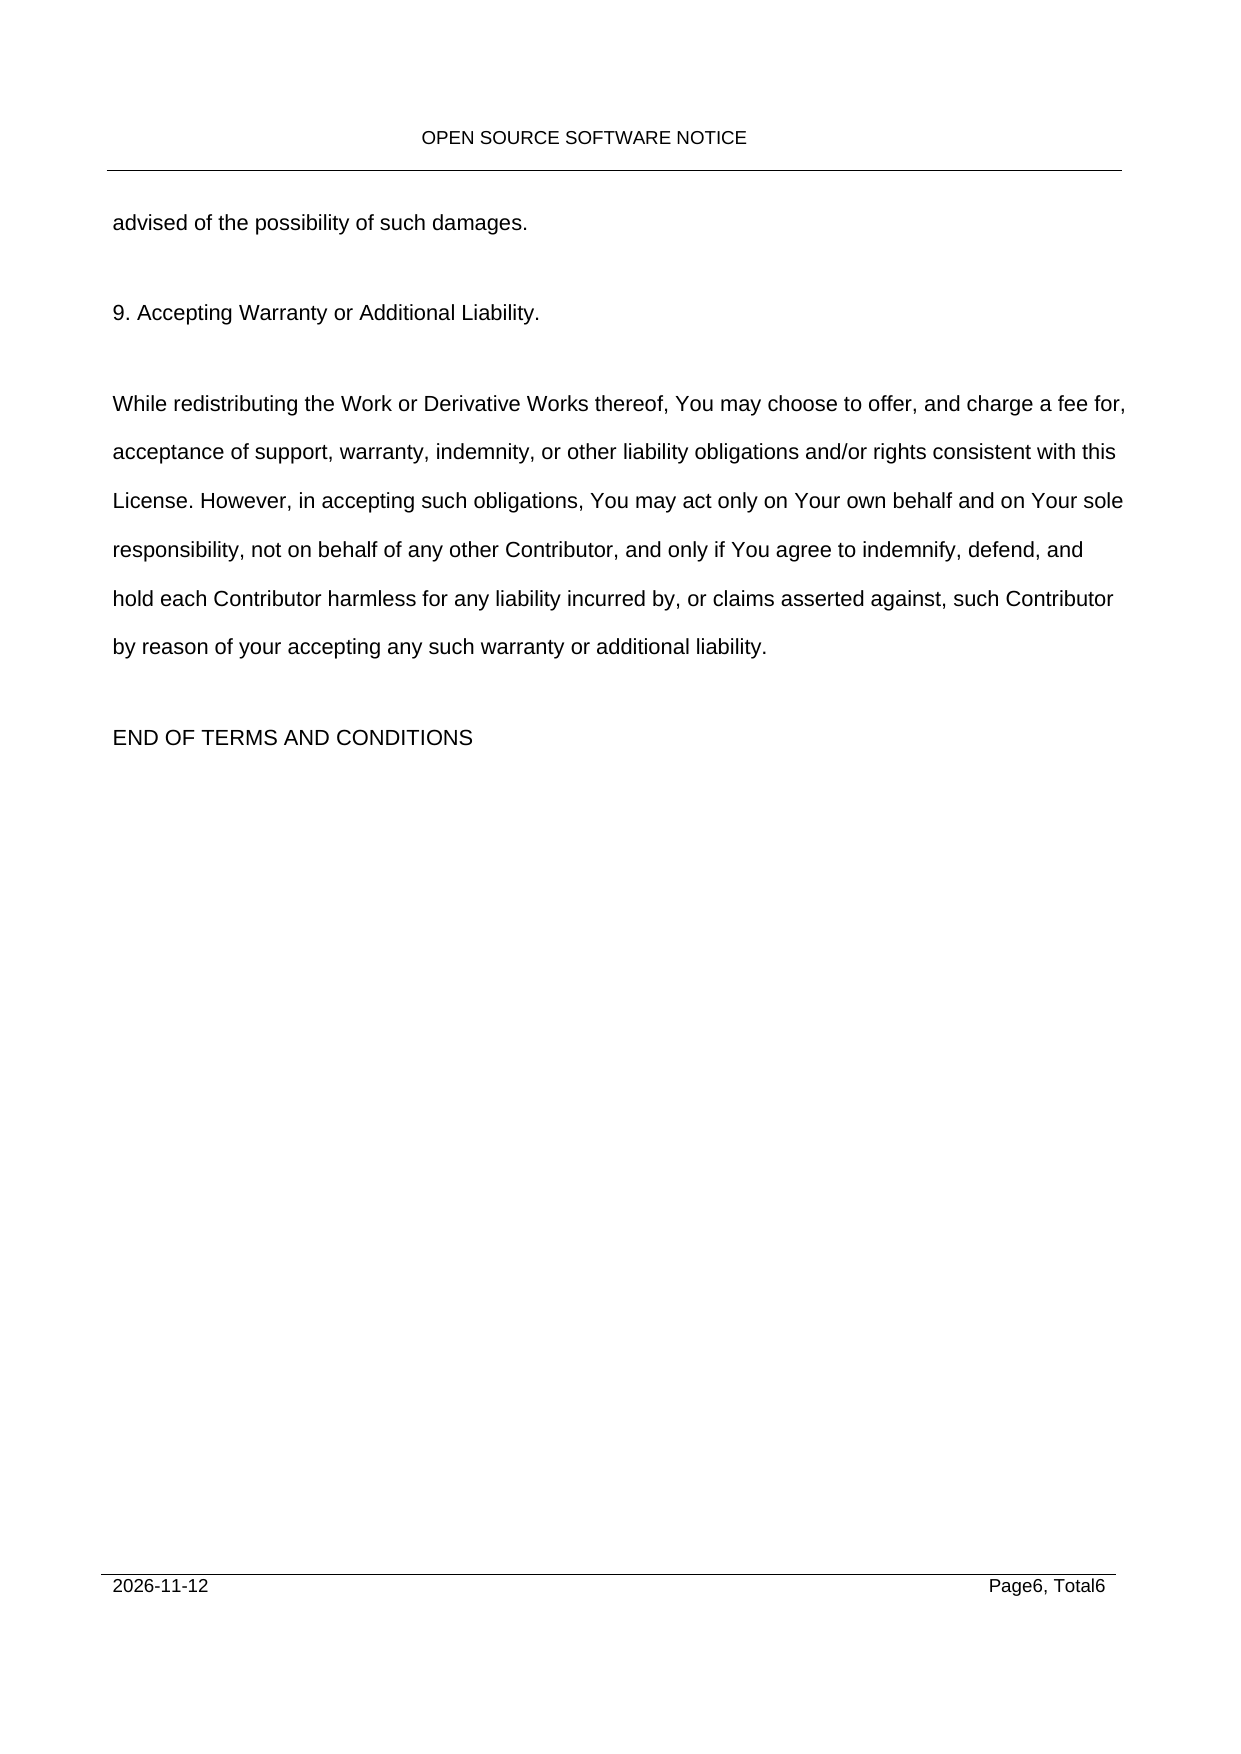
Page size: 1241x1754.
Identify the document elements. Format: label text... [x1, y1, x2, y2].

text 9. Accepting Warranty or Additional Liability. [112, 297, 1128, 329]
text While redistributing the Work or Derivative Works thereof, You may choose to offer, and charge a fee for, acceptance of support, warranty, indemnity, or other liability obligations and/or rights consistent with this License. However, in accepting such obligations, You may act only on Your own behalf and on Your sole responsibility, not on behalf of any other Contributor, and only if You agree to indemnify, defend, and hold each Contributor harmless for any liability incurred by, or claims asserted against, such Contributor by reason of your accepting any such warranty or additional liability. [112, 387, 1128, 663]
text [112, 206, 1128, 239]
text END OF TERMS AND CONDITIONS [112, 721, 1128, 753]
